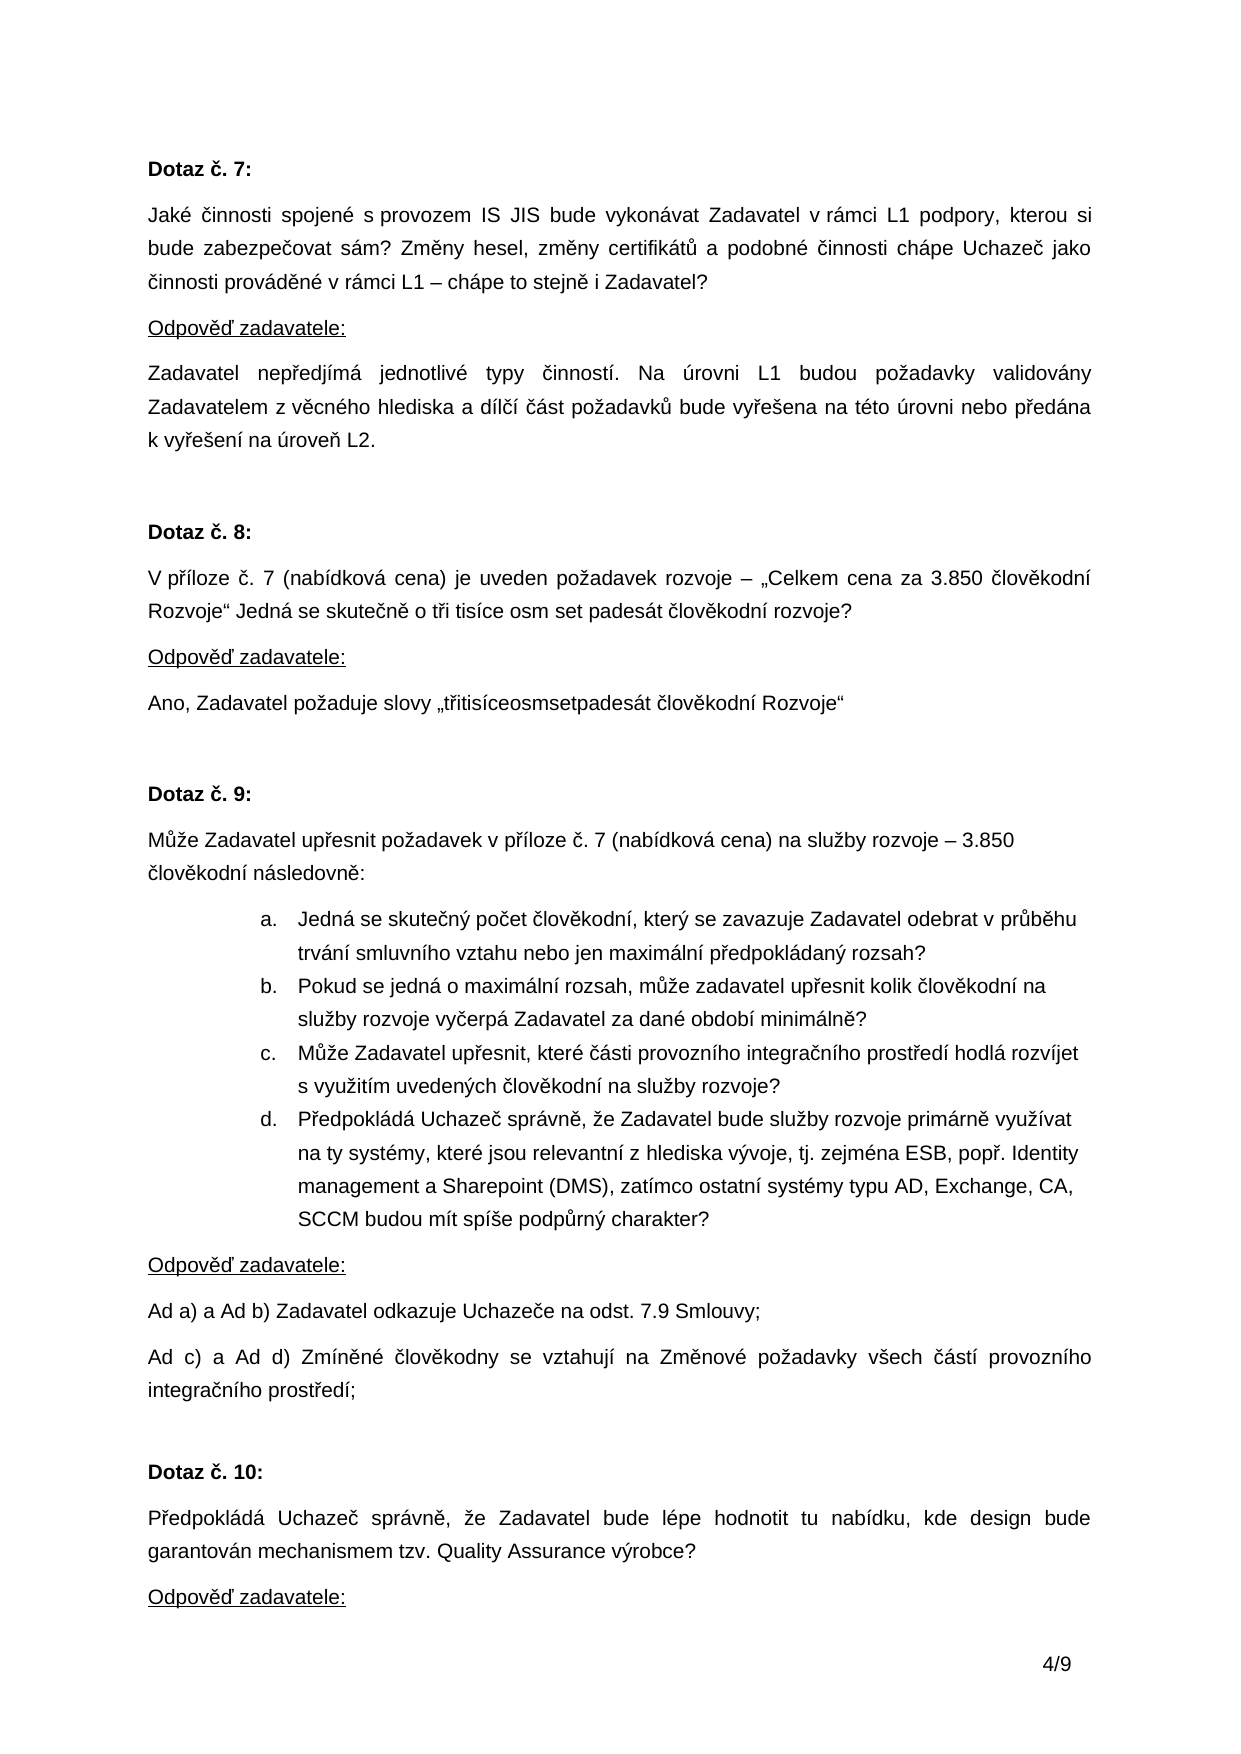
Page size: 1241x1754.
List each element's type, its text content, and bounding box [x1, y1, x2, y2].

list Jedná se skutečný počet člověkodní, který se zavazuje Zadavatel odebrat v průběhu trvání smluvního vztahu nebo jen maximální předpokládaný rozsah? [260, 898, 1093, 964]
text Dotaz č. : [148, 148, 1093, 181]
text Dotaz č. : [148, 510, 1093, 543]
text Odpověď zadavatele: [148, 635, 1093, 668]
text Dotaz č. : [148, 1451, 1093, 1484]
text Odpověď zadavatele: [148, 1243, 1093, 1277]
text Dotaz č. : [148, 773, 1093, 806]
list Může Zadavatel upřesnit, které části provozního integračního prostředí hodlá rozvíjet s využitím uvedených člověkodní na služby rozvoje? [260, 1031, 1093, 1098]
text Zadavatel nepředjímá jednotlivé typy činností. Na úrovni L1 budou požadavky validovány Zadavatelem z věcného hlediska a dílčí část požadavků bude vyřešena na této úrovni nebo předána k vyřešení na úroveň L2. [148, 352, 1093, 452]
text Jaké činnosti spojené s provozem IS JIS bude vykonávat Zadavatel v rámci L1 podpory, kterou si bude zabezpečovat sám? Změny hesel, změny certifikátů a podobné činnosti chápe Uchazeč jako činnosti prováděné v rámci L1 – chápe to stejně i Zadavatel? [148, 193, 1093, 293]
text Odpověď zadavatele: [148, 1576, 1093, 1609]
list Pokud se jedná o maximální rozsah, může zadavatel upřesnit kolik člověkodní na služby rozvoje vyčerpá Zadavatel za dané období minimálně? [260, 964, 1093, 1031]
list Předpokládá Uchazeč správně, že Zadavatel bude služby rozvoje primárně využívat na ty systémy, které jsou relevantní z hlediska vývoje, tj. zejména ESB, popř. Identity management a Sharepoint (DMS), zatímco ostatní systémy typu AD, Exchange, CA, SCCM budou mít spíše podpůrný charakter? [260, 1098, 1093, 1231]
text Předpokládá Uchazeč správně, že Zadavatel bude lépe hodnotit tu nabídku, kde design bude garantován mechanismem tzv. Quality Assurance výrobce? [148, 1497, 1093, 1563]
text Ano, Zadavatel požaduje slovy „třitisíceosmsetpadesát člověkodní Rozvoje“ [148, 681, 1093, 714]
text Odpověď zadavatele: [148, 306, 1093, 339]
text Ad c) a Ad d) Zmíněné člověkodny se vztahují na Změnové požadavky všech částí provozního integračního prostředí; [148, 1335, 1093, 1402]
text Může Zadavatel upřesnit požadavek v příloze č. 7 (nabídková cena) na služby rozvoje – 3.850 člověkodní následovně: [148, 818, 1093, 885]
text Ad a) a Ad b) Zadavatel odkazuje Uchazeče na odst. 7.9 Smlouvy; [148, 1289, 1093, 1323]
text V příloze č. 7 (nabídková cena) je uveden požadavek rozvoje – „Celkem cena za 3.850 člověkodní Rozvoje“ Jedná se skutečně o tři tisíce osm set padesát člověkodní rozvoje? [148, 556, 1093, 623]
